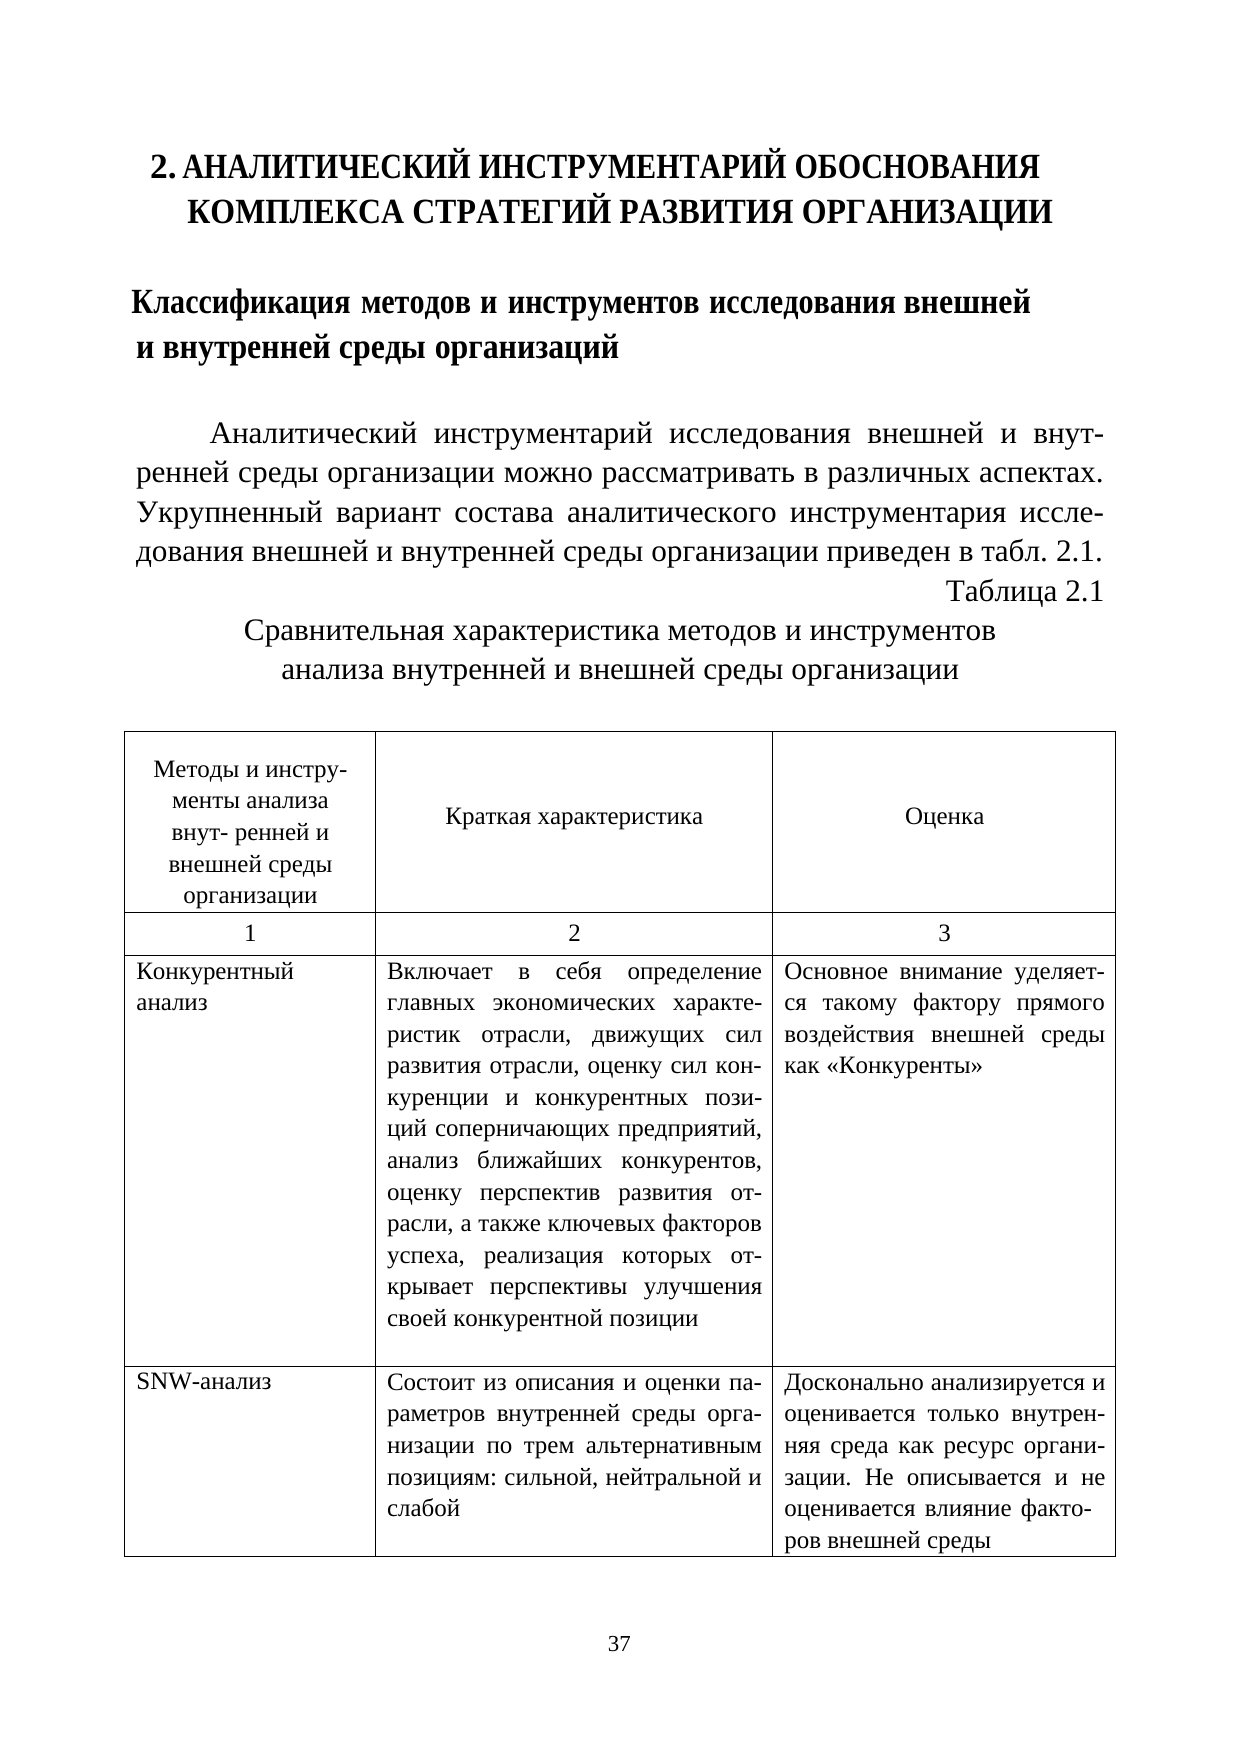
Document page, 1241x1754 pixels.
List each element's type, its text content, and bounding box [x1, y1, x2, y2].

text Аналитический инструментарий исследования внешней и внут- ренней среды организации можно рассматривать в различных аспектах. Укрупненный вариант состава аналитического инструментария иссле- дования внешней и внутренней среды организации приведен в табл. 2.1. [136, 414, 1104, 568]
table_header Оценка [773, 732, 1115, 912]
table_cell Досконально анализируется и оценивается только внутрен- няя среда как ресурс органи- зации. Не описывается и не оценивается влияние факто- ров внешней среды [773, 1367, 1115, 1556]
table_cell SNW-анализ [125, 1367, 375, 1556]
table_cell 1 [125, 913, 375, 955]
text анализа внутренней и внешней среды организации [281, 651, 1157, 687]
list Классификация методов и инструментов исследования внешней и внутренней среды организаций [17, 280, 1048, 366]
table_cell Основное внимание уделяет- ся такому фактору прямого воздействия внешней среды как «Конкуренты» [773, 956, 1115, 1366]
table_cell Включает в себя определение главных экономических характе- ристик отрасли, движущих сил развития отрасли, оценку сил кон- куренции и конкурентных пози- ций соперничающих предприятий, анализ ближайших конкурентов, оценку перспектив развития от- расли, а также ключевых факторов успеха, реализация которых от- крывает перспективы улучшения своей конкурентной позиции [376, 956, 772, 1366]
table_cell 3 [773, 913, 1115, 955]
subtitle АНАЛИТИЧЕСКИЙ ИНСТРУМЕНТАРИЙ ОБОСНОВАНИЯ КОМПЛЕКСА СТРАТЕГИЙ РАЗВИТИЯ ОРГАНИЗАЦИИ [150, 146, 1089, 231]
table_header Краткая характеристика [376, 732, 772, 912]
table_header Методы и инстру- менты анализа внут- ренней и внешней среды организации [125, 732, 375, 912]
table_cell Состоит из описания и оценки па- раметров внутренней среды орга- низации по трем альтернативным позициям: сильной, нейтральной и слабой [376, 1367, 772, 1556]
table_cell 2 [376, 913, 772, 955]
text Таблица 2.1 Сравнительная характеристика методов и инструментов [244, 572, 1104, 648]
table_cell Конкурентный анализ [125, 956, 375, 1366]
